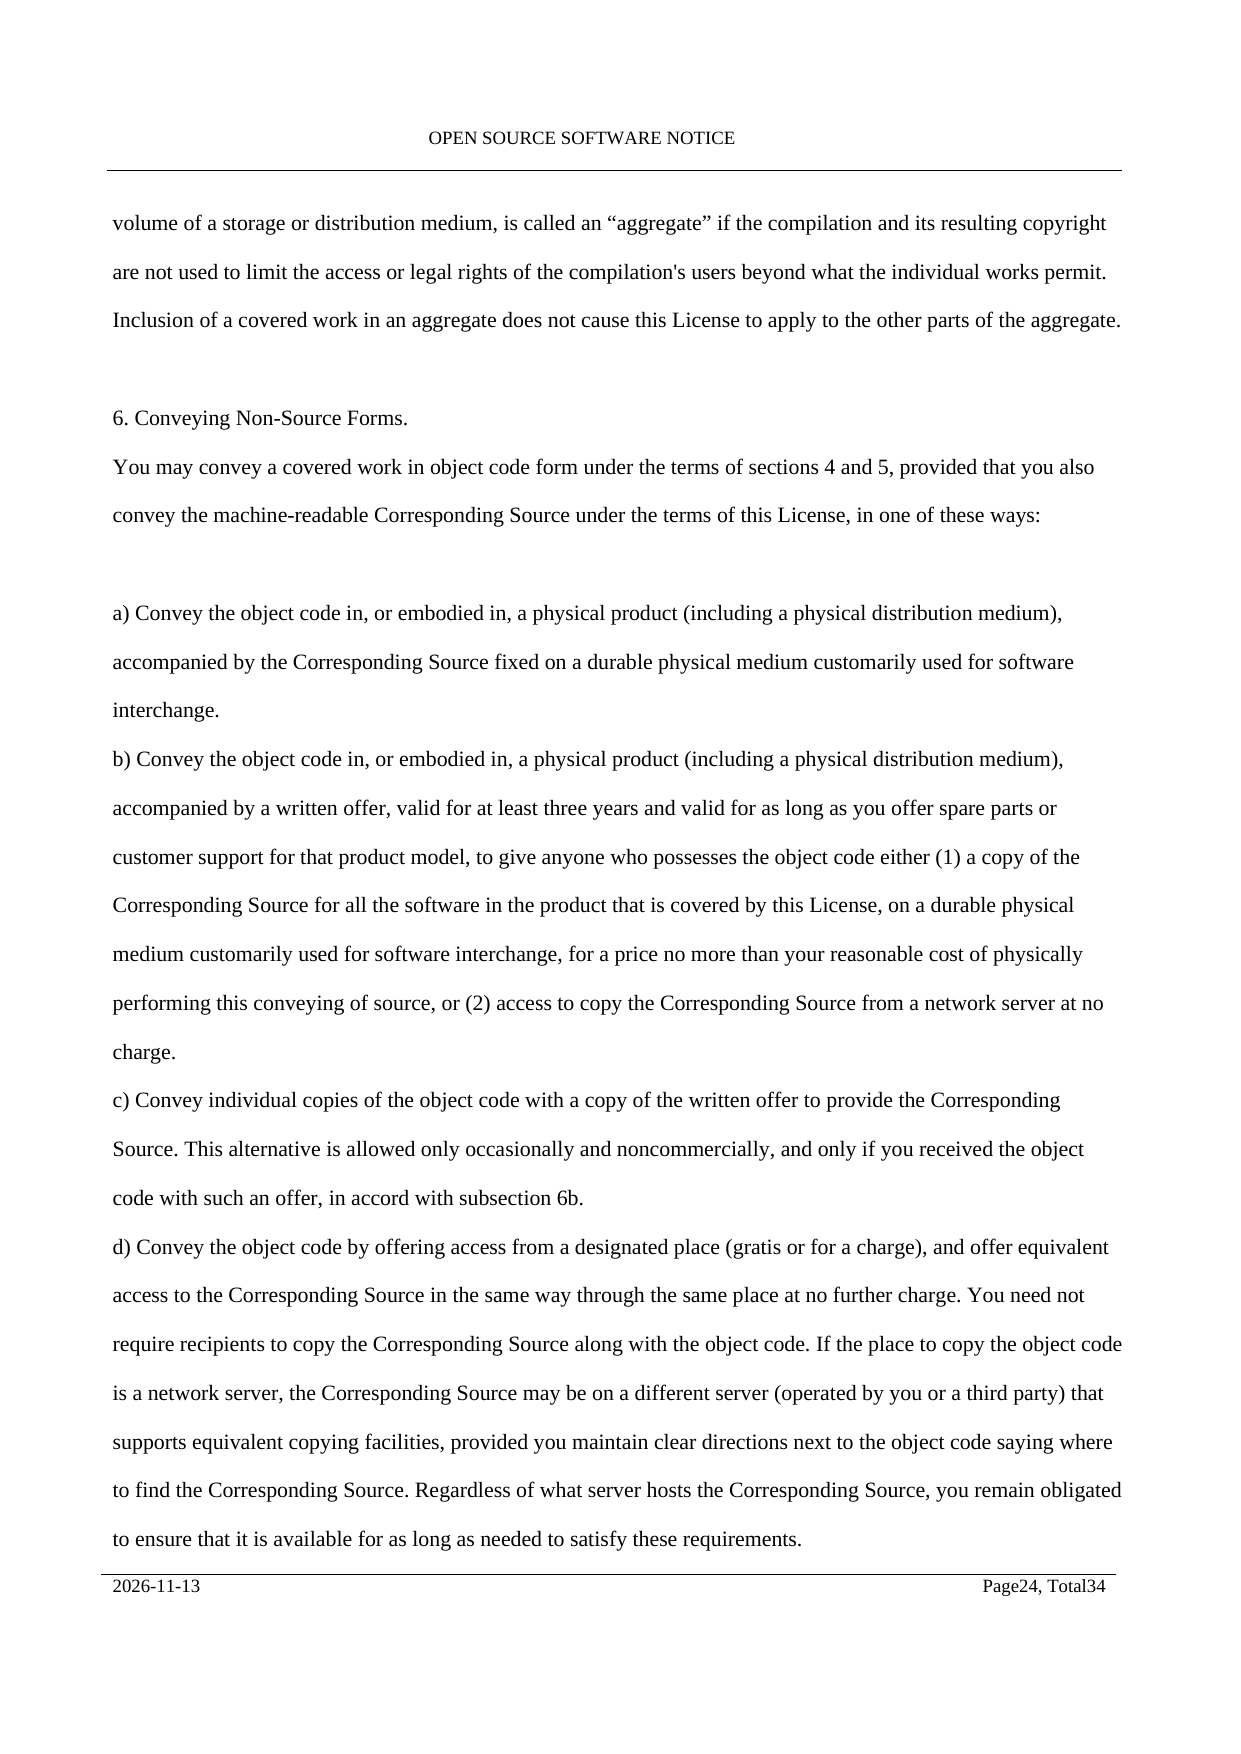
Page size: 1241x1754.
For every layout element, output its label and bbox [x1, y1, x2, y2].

text [112, 206, 1128, 1555]
